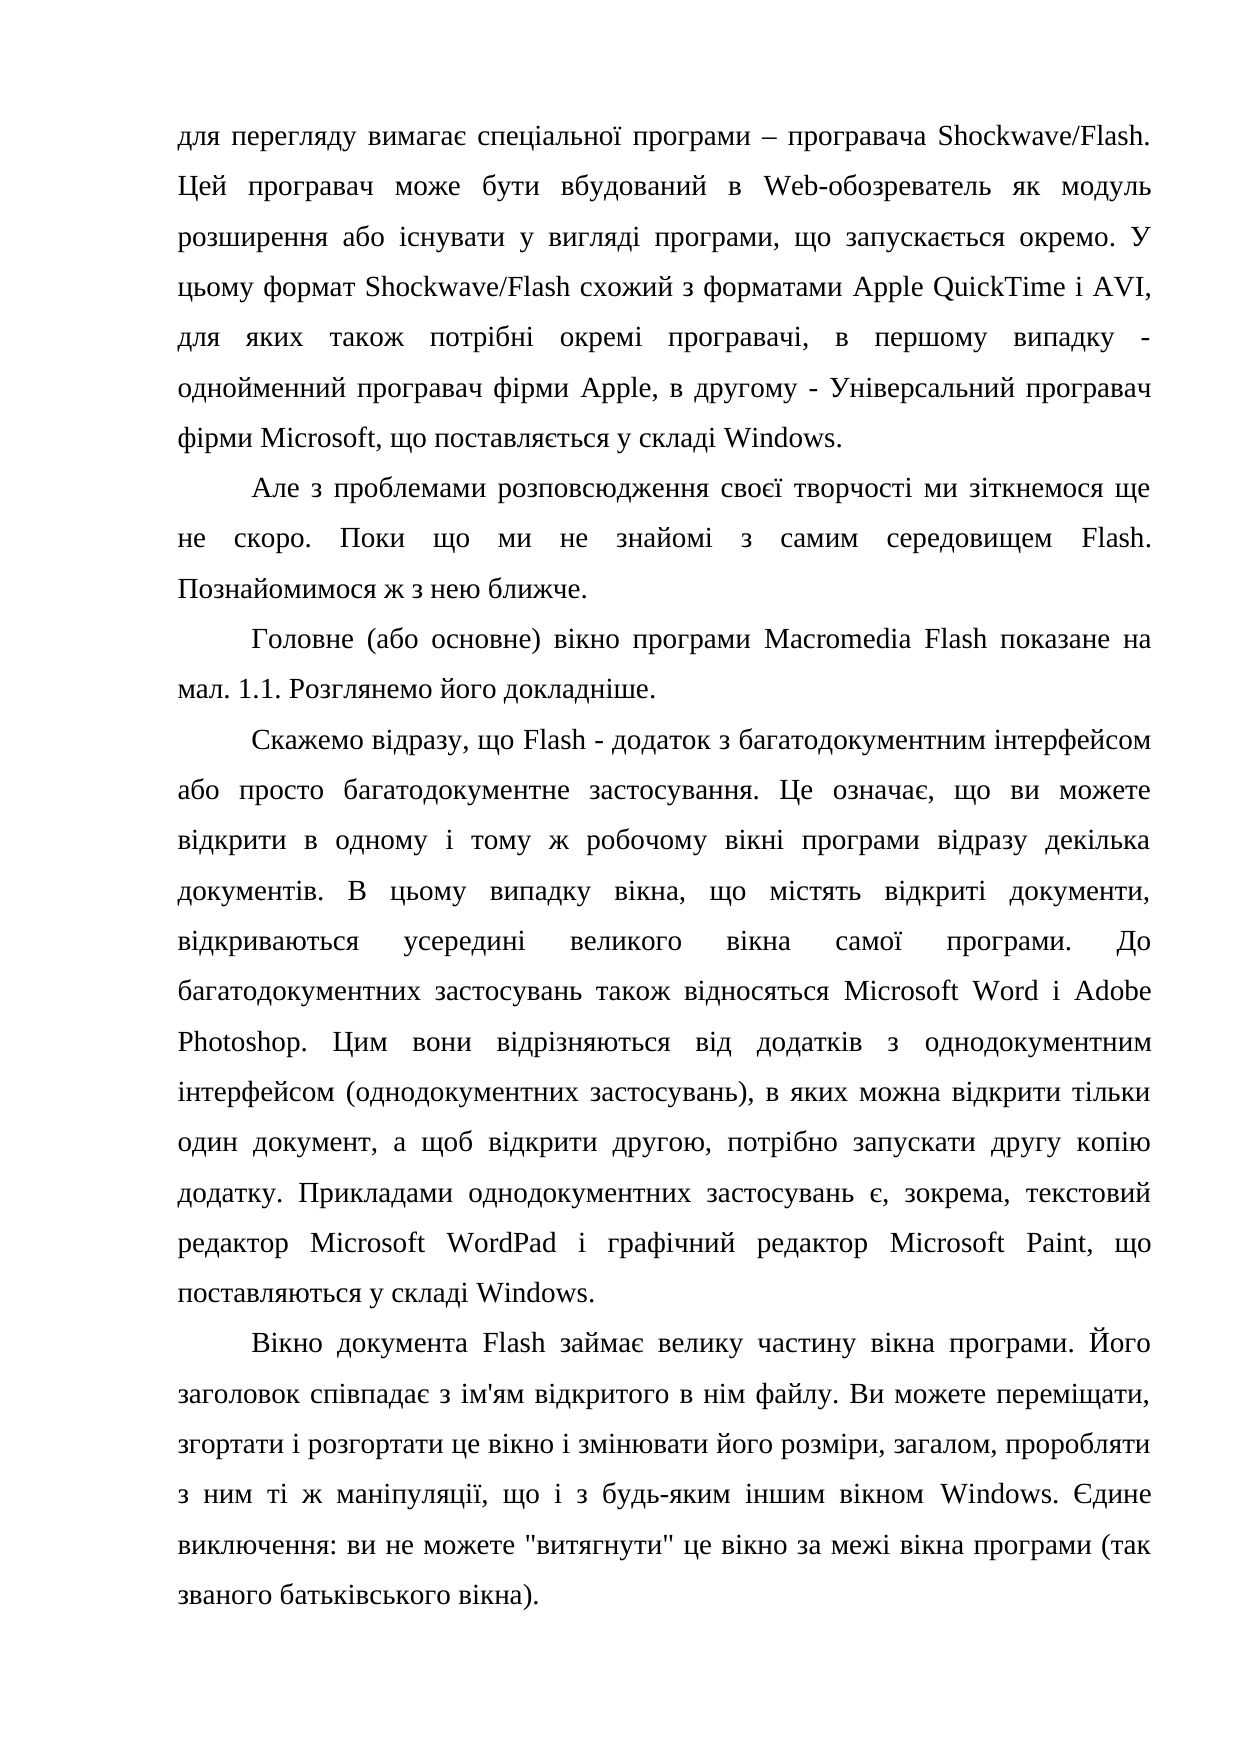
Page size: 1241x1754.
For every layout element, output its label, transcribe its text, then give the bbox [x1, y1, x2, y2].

text Вікно документа Flash займає велику частину вікна програми. Його заголовок співпадає з ім'ям відкритого в нім файлу. Ви можете переміщати, згортати і розгортати це вікно і змінювати його розміри, загалом, проробляти з ним ті ж маніпуляції, що і з будь-яким іншим вікном Windows. Єдине виключення: ви не можете "витягнути" це вікно за межі вікна програми (так званого батьківського вікна). [177, 1326, 1152, 1611]
text Головне (або основне) вікно програми Macromedia Flash показане на мал. 1.1. Розглянемо його докладніше. [177, 621, 1152, 705]
text Але з проблемами розповсюдження своєї творчості ми зіткнемося ще не скоро. Поки що ми не знайомі з самим середовищем Flash. Познайомимося ж з нею ближче. [177, 470, 1152, 604]
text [177, 118, 1152, 453]
text Скажемо відразу, що Flash - додаток з багатодокументним інтерфейсом або просто багатодокументне застосування. Це означає, що ви можете відкрити в одному і тому ж робочому вікні програми відразу декілька документів. В цьому випадку вікна, що містять відкриті документи, відкриваються усередині великого вікна самої програми. До багатодокументних застосувань також відносяться Microsoft Word і Adobe Photoshop. Цим вони відрізняються від додатків з однодокументним інтерфейсом (однодокументних застосувань), в яких можна відкрити тільки один документ, а щоб відкрити другою, потрібно запускати другу копію додатку. Прикладами однодокументних застосувань є, зокрема, текстовий редактор Microsoft WordPad і графічний редактор Microsoft Paint, що поставляються у складі Windows. [177, 722, 1152, 1309]
